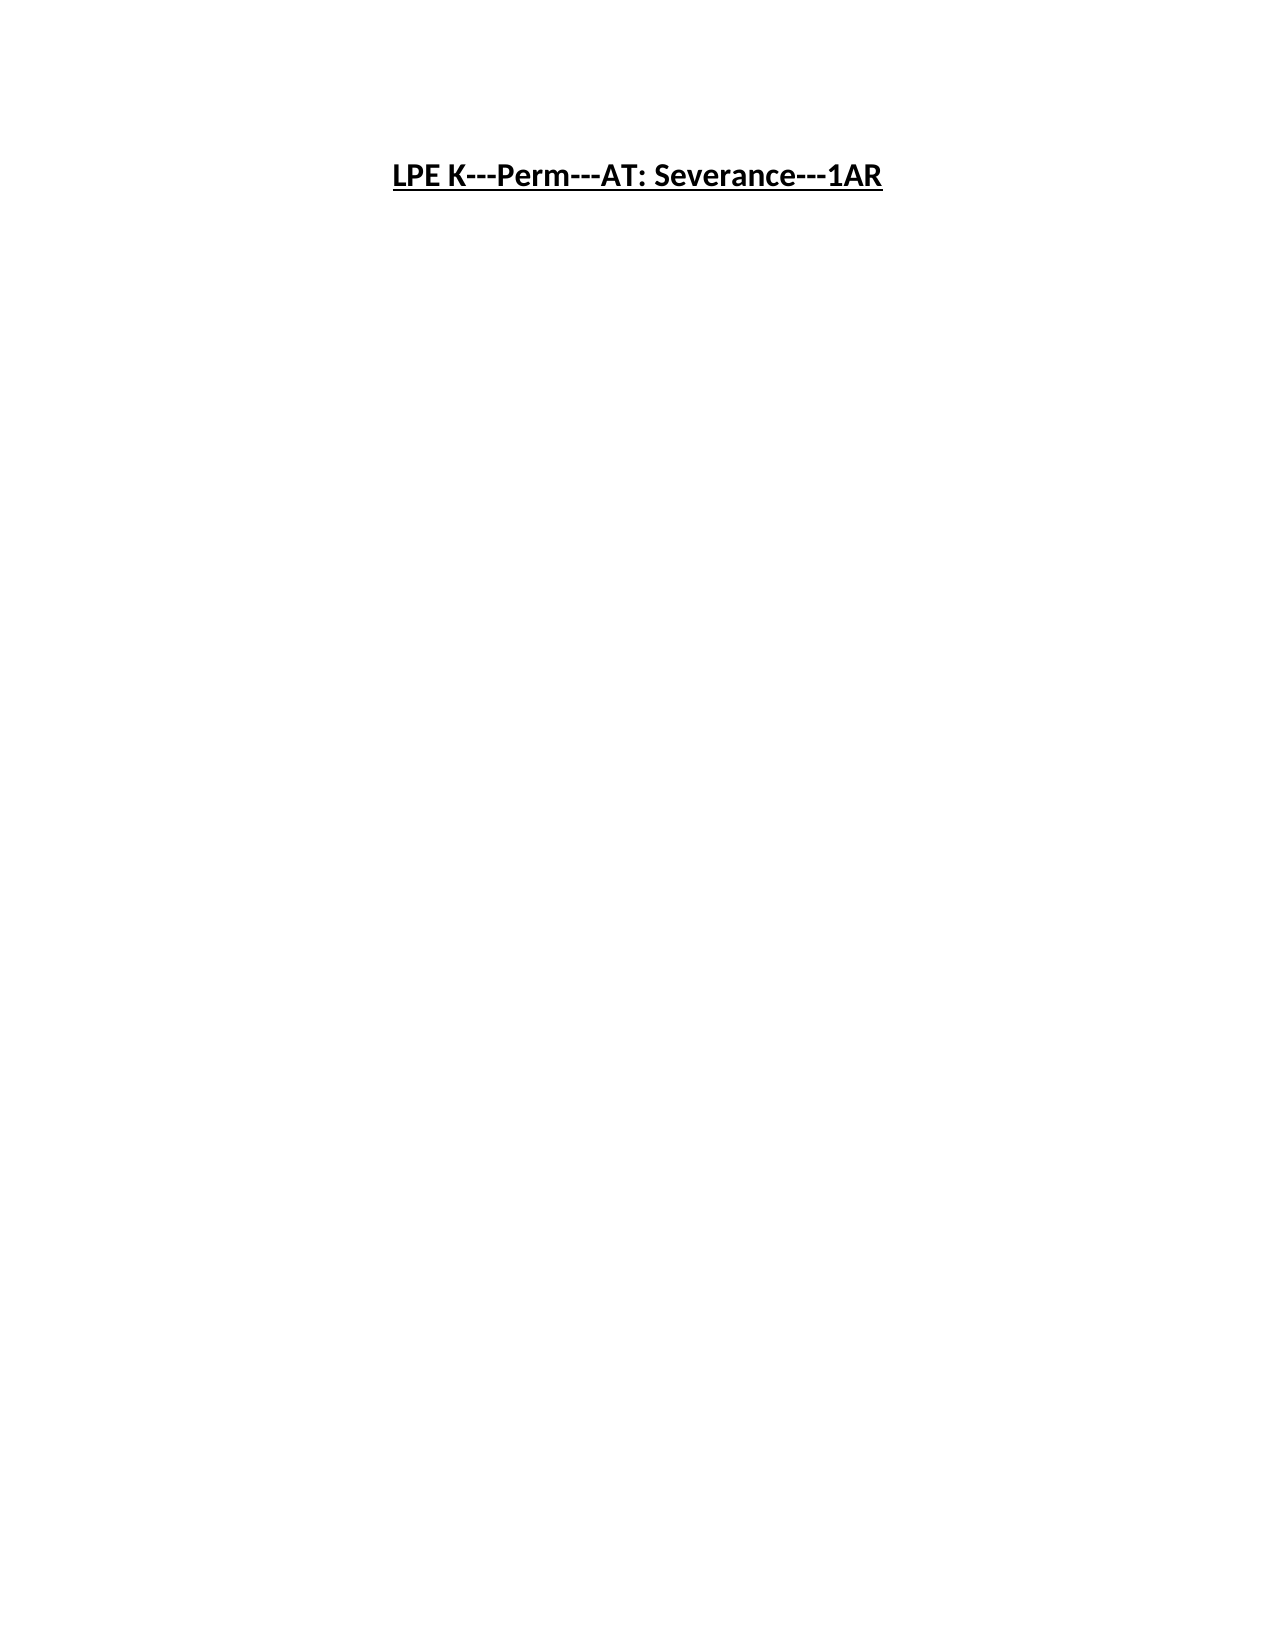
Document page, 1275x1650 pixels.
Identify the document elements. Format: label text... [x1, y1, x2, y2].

subtitle LPE K---Perm---AT: Severance---1AR [150, 154, 1125, 195]
